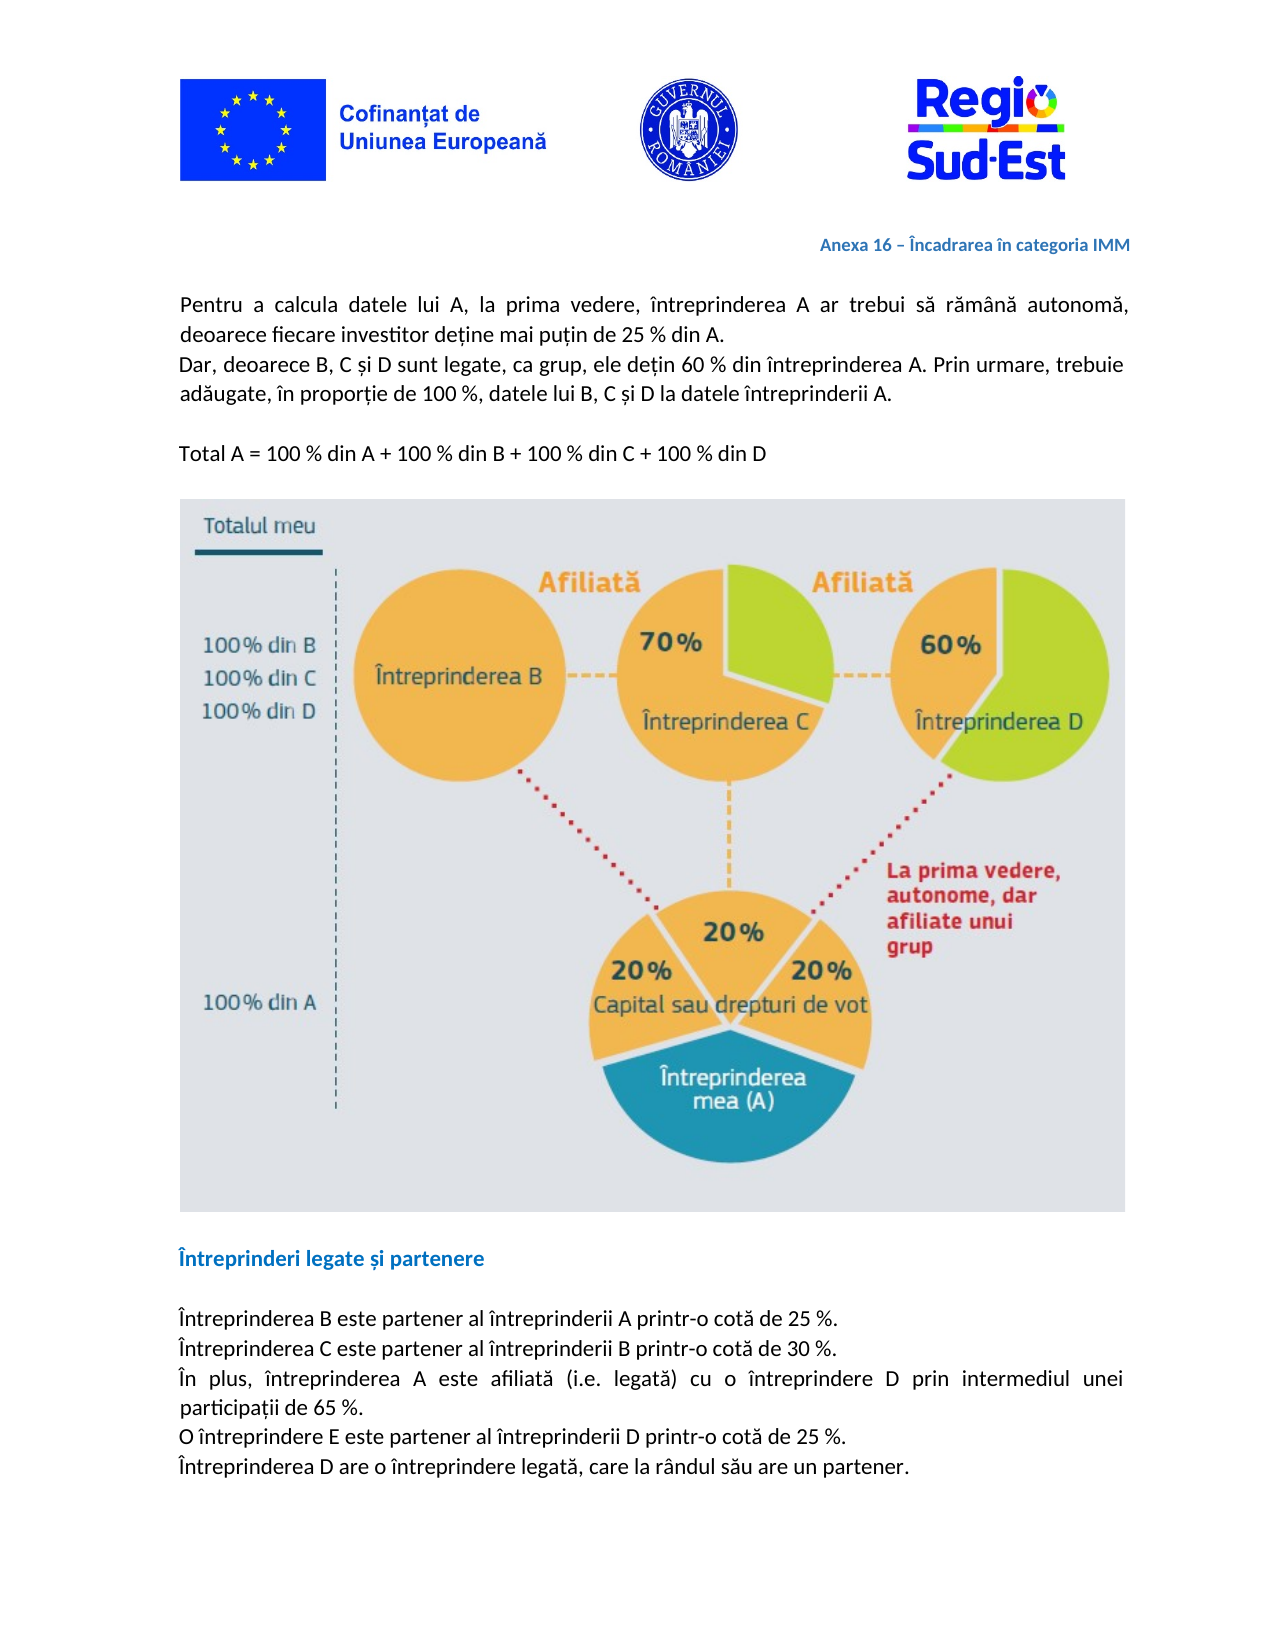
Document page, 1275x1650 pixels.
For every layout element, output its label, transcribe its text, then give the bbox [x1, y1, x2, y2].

text Întreprinderea D are o întreprindere legată, care la rândul său are un partener. [178, 1452, 1126, 1480]
text Pentru a calcula datele lui A, la prima vedere, întreprinderea A ar trebui să rămână autonomă, deoarece fiecare investitor deține mai puțin de 25 % din A. [180, 290, 1131, 348]
picture [180, 499, 1125, 1212]
text În plus, întreprinderea A este afiliată (i.e. legată) cu o întreprindere D prin intermediul unei participații de 65 %. [178, 1364, 1126, 1421]
text O întreprindere E este partener al întreprinderii D printr-o cotă de 25 %. [178, 1422, 1126, 1450]
subtitle Întreprinderi legate și partenere [178, 1244, 1131, 1272]
text Dar, deoarece B, C și D sunt legate, ca grup, ele dețin 60 % din întreprinderea A. Prin urmare, trebuie adăugate, în proporție de 100 %, datele lui B, C și D la datele întreprinderii A. [178, 351, 1126, 408]
text Întreprinderea B este partener al întreprinderii A printr-o cotă de 25 %. [178, 1304, 1126, 1332]
text Întreprinderea C este partener al întreprinderii B printr-o cotă de 30 %. [178, 1334, 1126, 1362]
text Total A = 100 % din A + 100 % din B + 100 % din C + 100 % din D [178, 439, 1126, 467]
picture [180, 76, 1066, 182]
